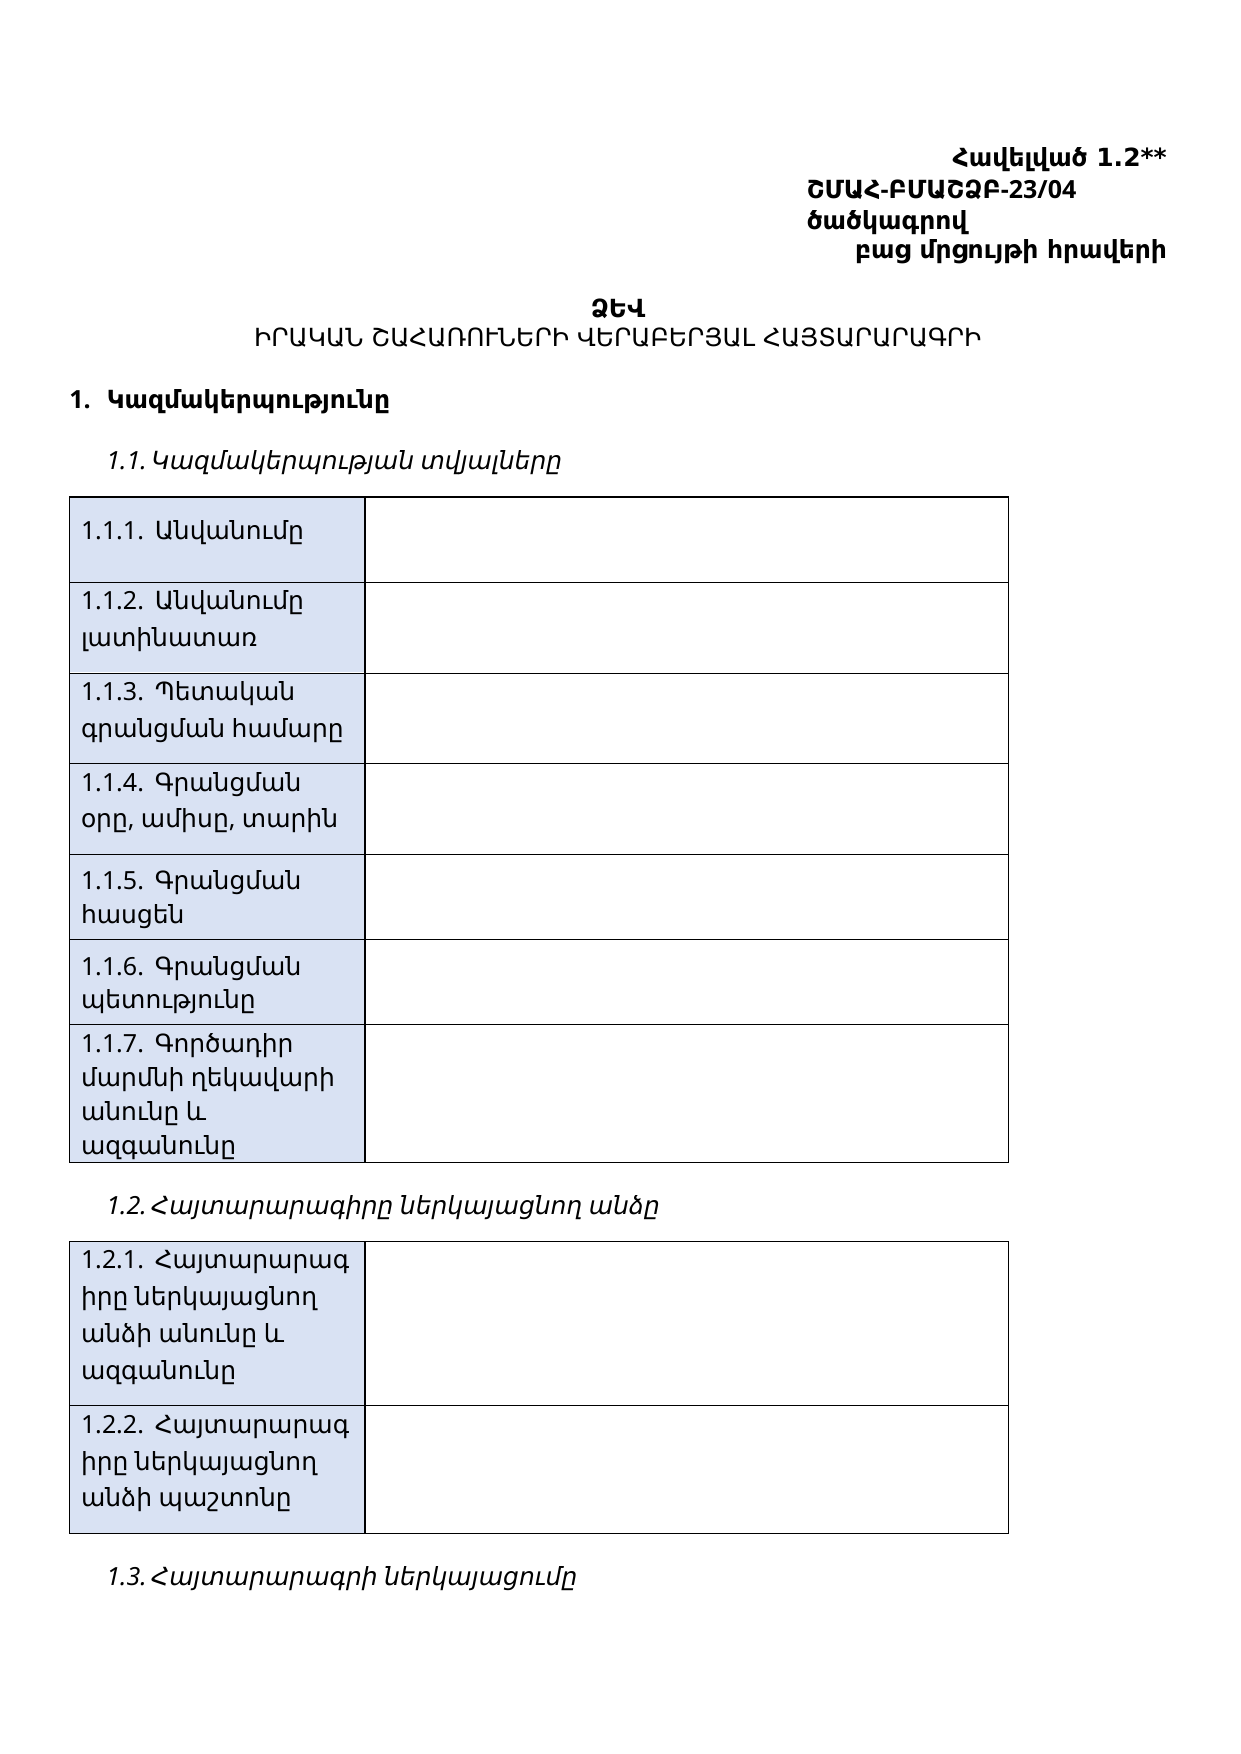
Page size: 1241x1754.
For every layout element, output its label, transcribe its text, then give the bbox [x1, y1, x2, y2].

text բաց մրցույթի հրավերի [69, 235, 1167, 264]
list Կազմակերպությունը [69, 381, 1167, 415]
table_cell Գրանցման հասցեն [70, 855, 364, 939]
text ԻՐԱԿԱՆ ՇԱՀԱՌՈՒՆԵՐԻ ՎԵՐԱԲԵՐՅԱԼ ՀԱՅՏԱՐԱՐԱԳՐԻ [69, 323, 1167, 352]
subtitle Հավելված 1.2** [69, 143, 1167, 172]
table_header [366, 498, 1008, 582]
table_cell [366, 855, 1008, 939]
table_header Հայտարարագիրը ներկայացնող անձի անունը և ազգանունը [70, 1242, 364, 1405]
table_cell [366, 1025, 1008, 1162]
table_cell [366, 583, 1008, 672]
text ՁԵՎ [69, 294, 1167, 323]
table_cell [366, 1406, 1008, 1533]
text ՇՄԱՀ-ԲՄԱՇՁԲ-23/04 ծածկագրով [807, 172, 1167, 235]
list Հայտարարագիրը ներկայացնող անձը [106, 1188, 1167, 1222]
table_cell Գրանցման օրը, ամիսը, տարին [70, 764, 364, 854]
table_header [366, 1242, 1008, 1405]
table_cell Պետական գրանցման համարը [70, 674, 364, 763]
table_header Անվանումը [70, 498, 364, 582]
table_cell [366, 674, 1008, 763]
list Հայտարարագրի ներկայացումը [106, 1559, 1167, 1593]
list Կազմակերպության տվյալները [106, 443, 1167, 477]
table_cell Հայտարարագիրը ներկայացնող անձի պաշտոնը [70, 1406, 364, 1533]
table_cell Գործադիր մարմնի ղեկավարի անունը և ազգանունը [70, 1025, 364, 1162]
table_cell Գրանցման պետությունը [70, 940, 364, 1024]
table_cell [366, 764, 1008, 854]
table_cell [366, 940, 1008, 1024]
table_cell Անվանումը լատինատառ [70, 583, 364, 672]
